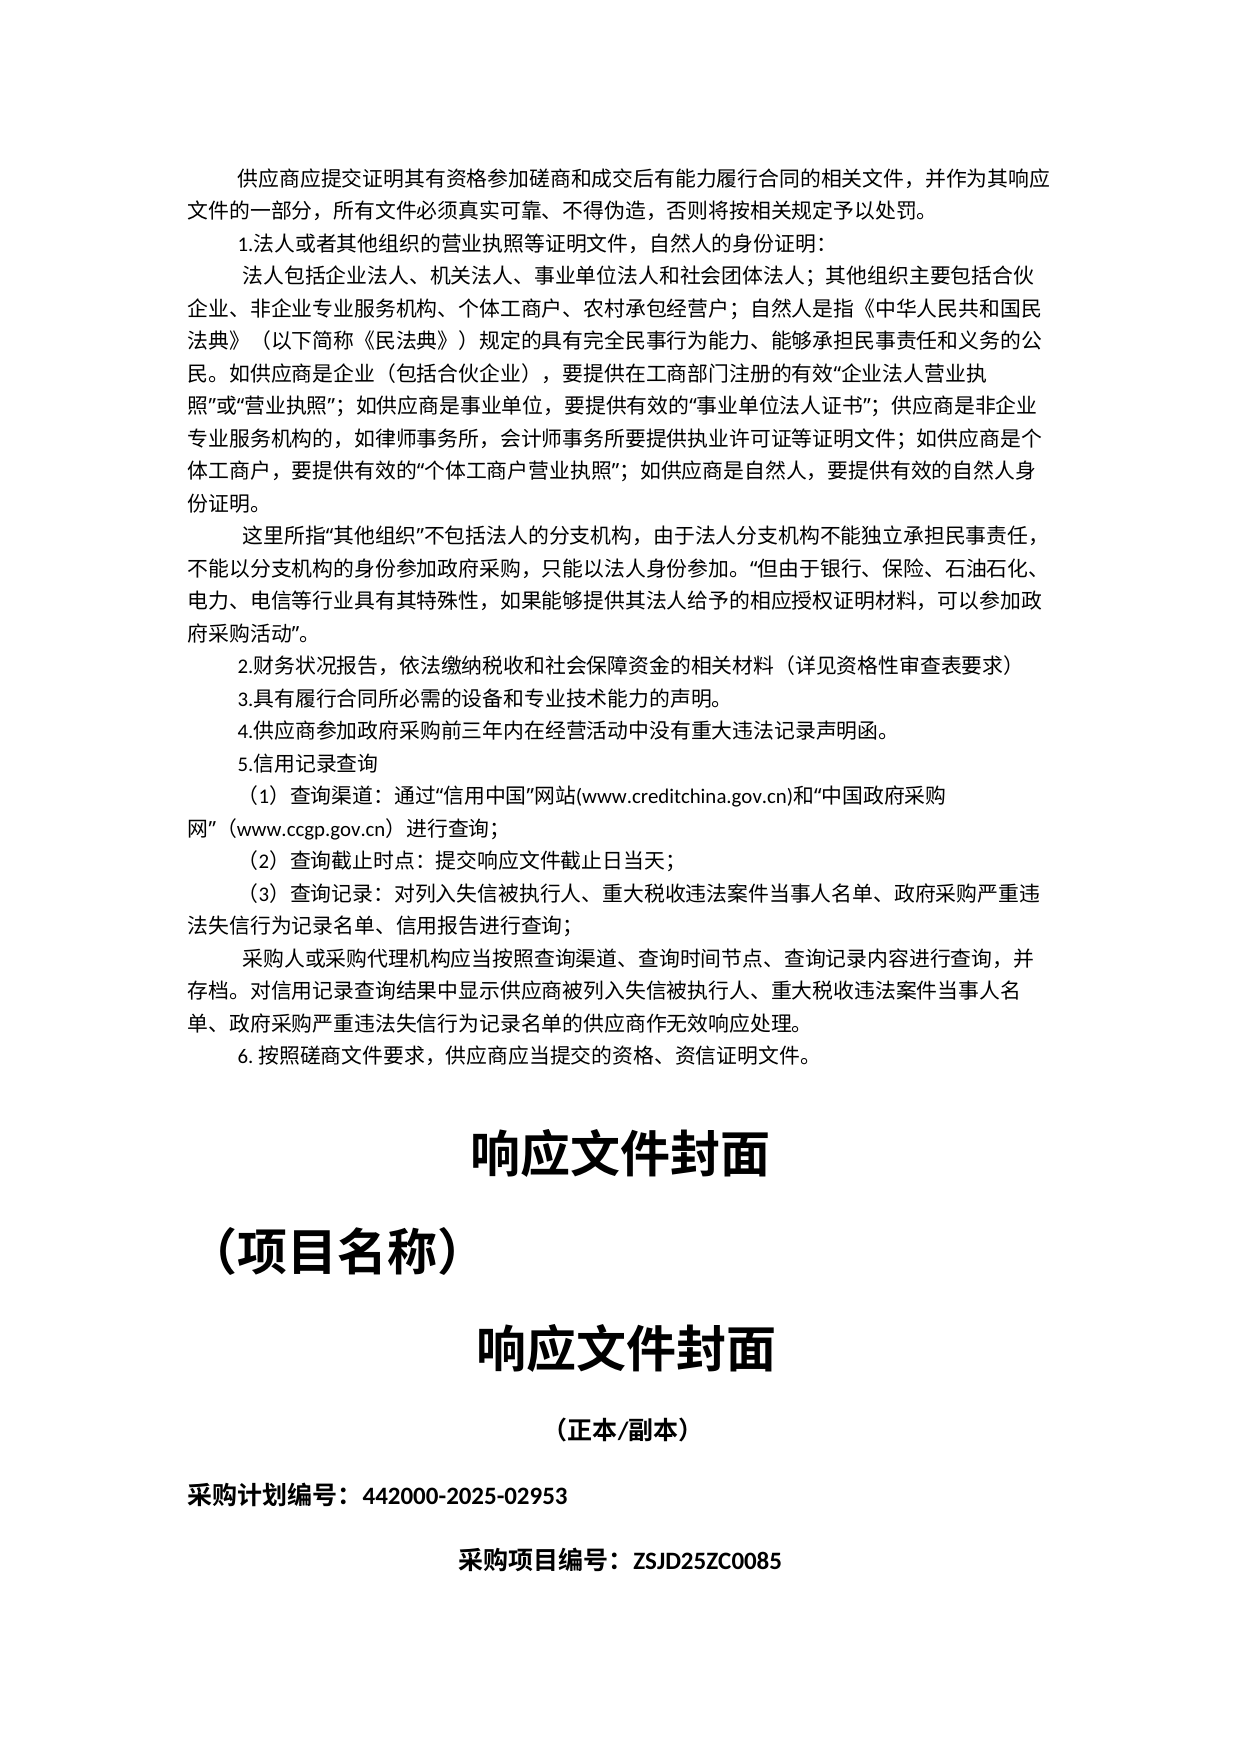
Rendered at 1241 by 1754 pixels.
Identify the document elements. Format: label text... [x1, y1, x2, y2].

text 采购项目编号：ZSJD25ZC0085 [187, 1527, 1053, 1592]
text 2.财务状况报告，依法缴纳税收和社会保障资金的相关材料（详见资格性审查表要求） [187, 649, 1053, 682]
text （正本/副本） [187, 1397, 1053, 1462]
text （项目名称） [187, 1202, 1053, 1299]
text 这里所指“其他组织”不包括法人的分支机构，由于法人分支机构不能独立承担民事责任，不能以分支机构的身份参加政府采购，只能以法人身份参加。“但由于银行、保险、石油石化、电力、电信等行业具有其特殊性，如果能够提供其法人给予的相应授权证明材料，可以参加政府采购活动”。 [187, 519, 1053, 649]
text （1）查询渠道：通过“信用中国”网站(www.creditchina.gov.cn)和“中国政府采购网”（www.ccgp.gov.cn）进行查询； [187, 779, 1053, 844]
text （3）查询记录：对列入失信被执行人、重大税收违法案件当事人名单、政府采购严重违法失信行为记录名单、信用报告进行查询； [187, 877, 1053, 942]
text 3.具有履行合同所必需的设备和专业技术能力的声明。 [187, 682, 1053, 714]
text 4.供应商参加政府采购前三年内在经营活动中没有重大违法记录声明函。 [187, 714, 1053, 747]
text 法人包括企业法人、机关法人、事业单位法人和社会团体法人；其他组织主要包括合伙企业、非企业专业服务机构、个体工商户、农村承包经营户；自然人是指《中华人民共和国民法典》（以下简称《民法典》）规定的具有完全民事行为能力、能够承担民事责任和义务的公民。如供应商是企业（包括合伙企业），要提供在工商部门注册的有效“企业法人营业执照”或“营业执照”；如供应商是事业单位，要提供有效的“事业单位法人证书”；供应商是非企业专业服务机构的，如律师事务所，会计师事务所要提供执业许可证等证明文件；如供应商是个体工商户，要提供有效的“个体工商户营业执照”；如供应商是自然人，要提供有效的自然人身份证明。 [187, 259, 1053, 519]
text 5.信用记录查询 [187, 747, 1053, 779]
text 响应文件封面 [187, 1104, 1053, 1202]
text 6. 按照磋商文件要求，供应商应当提交的资格、资信证明文件。 [187, 1039, 1053, 1072]
text 1.法人或者其他组织的营业执照等证明文件，自然人的身份证明： [187, 227, 1053, 259]
text 采购计划编号：442000-2025-02953 [187, 1462, 1053, 1527]
text （2）查询截止时点：提交响应文件截止日当天； [187, 844, 1053, 877]
text 采购人或采购代理机构应当按照查询渠道、查询时间节点、查询记录内容进行查询，并存档。对信用记录查询结果中显示供应商被列入失信被执行人、重大税收违法案件当事人名单、政府采购严重违法失信行为记录名单的供应商作无效响应处理。 [187, 942, 1053, 1039]
text 供应商应提交证明其有资格参加磋商和成交后有能力履行合同的相关文件，并作为其响应文件的一部分，所有文件必须真实可靠、不得伪造，否则将按相关规定予以处罚。 [187, 162, 1053, 227]
text 响应文件封面 [187, 1299, 1053, 1397]
